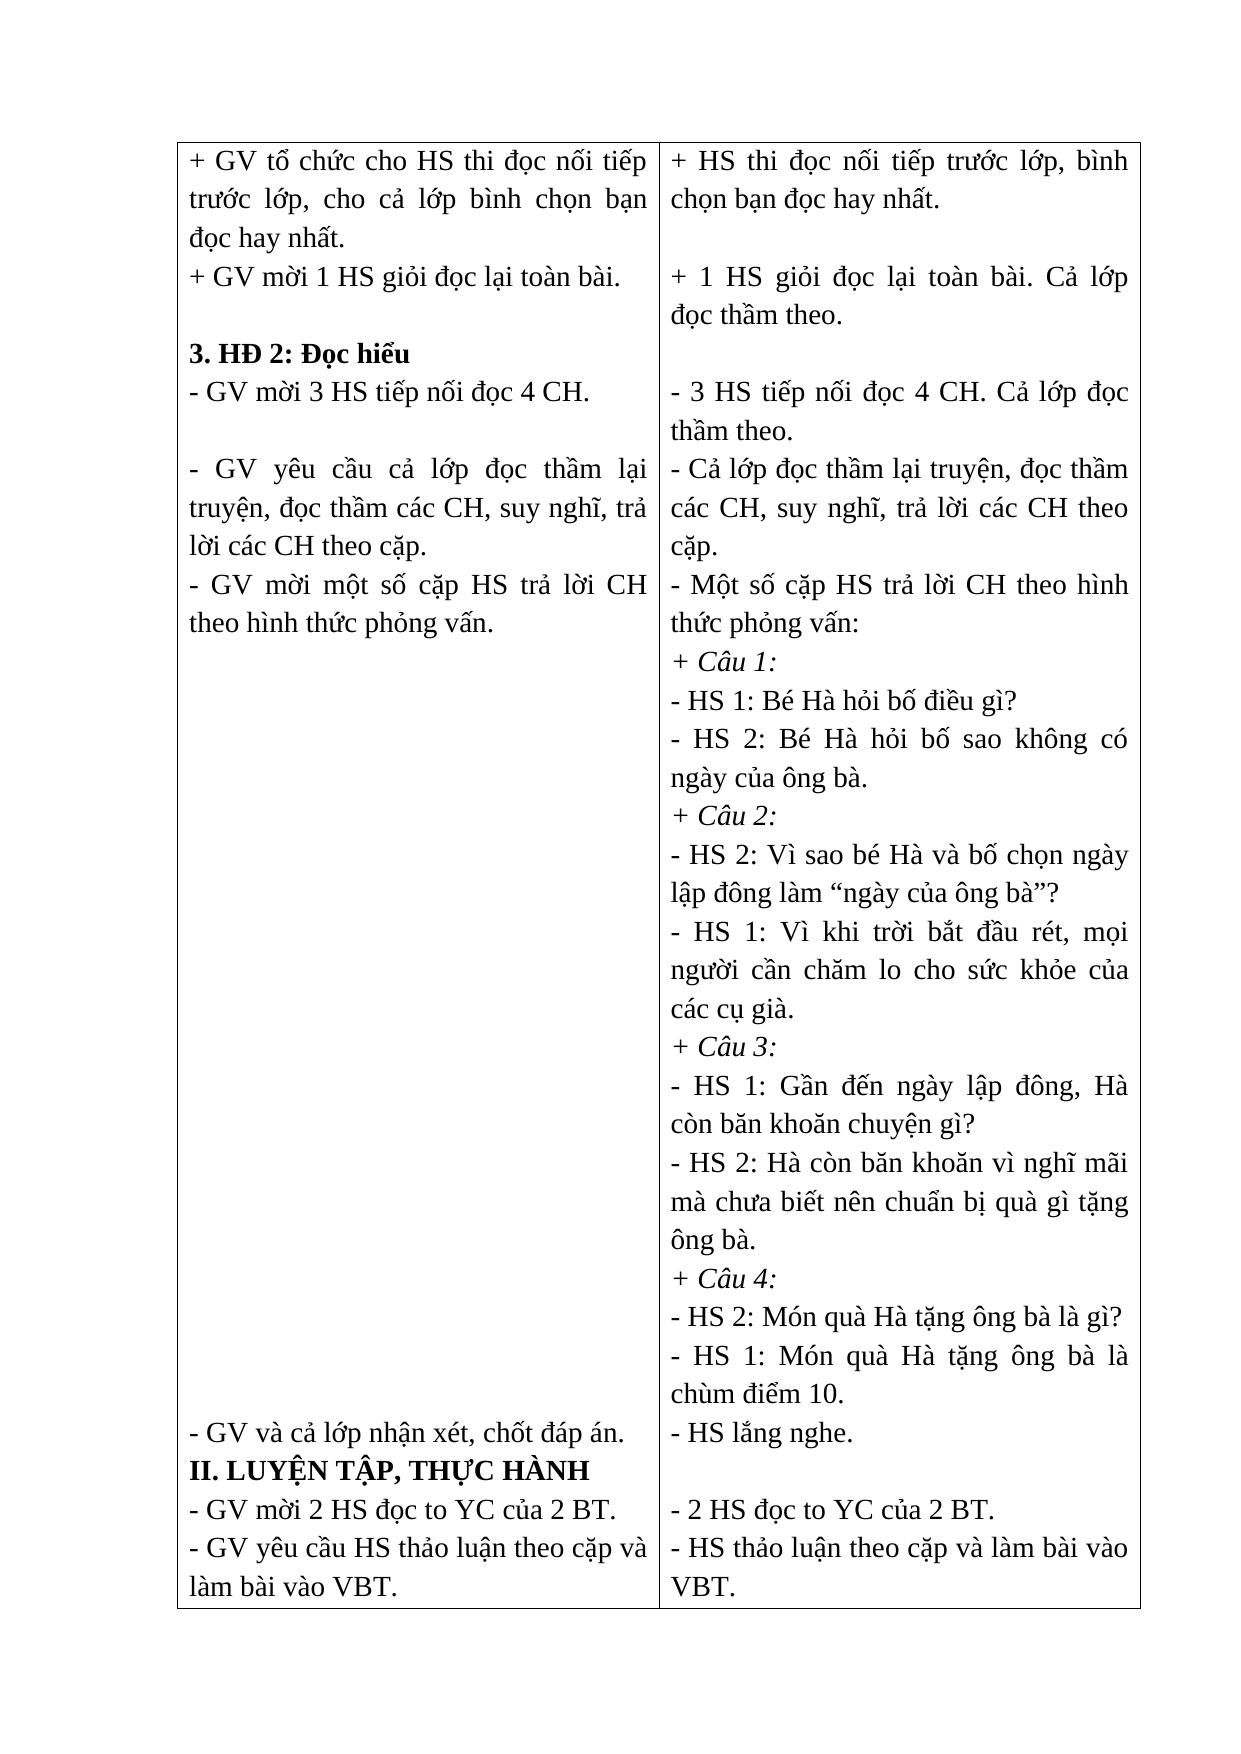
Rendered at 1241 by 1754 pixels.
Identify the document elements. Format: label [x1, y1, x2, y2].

table_cell [178, 143, 659, 1608]
table_cell [660, 143, 1140, 1608]
